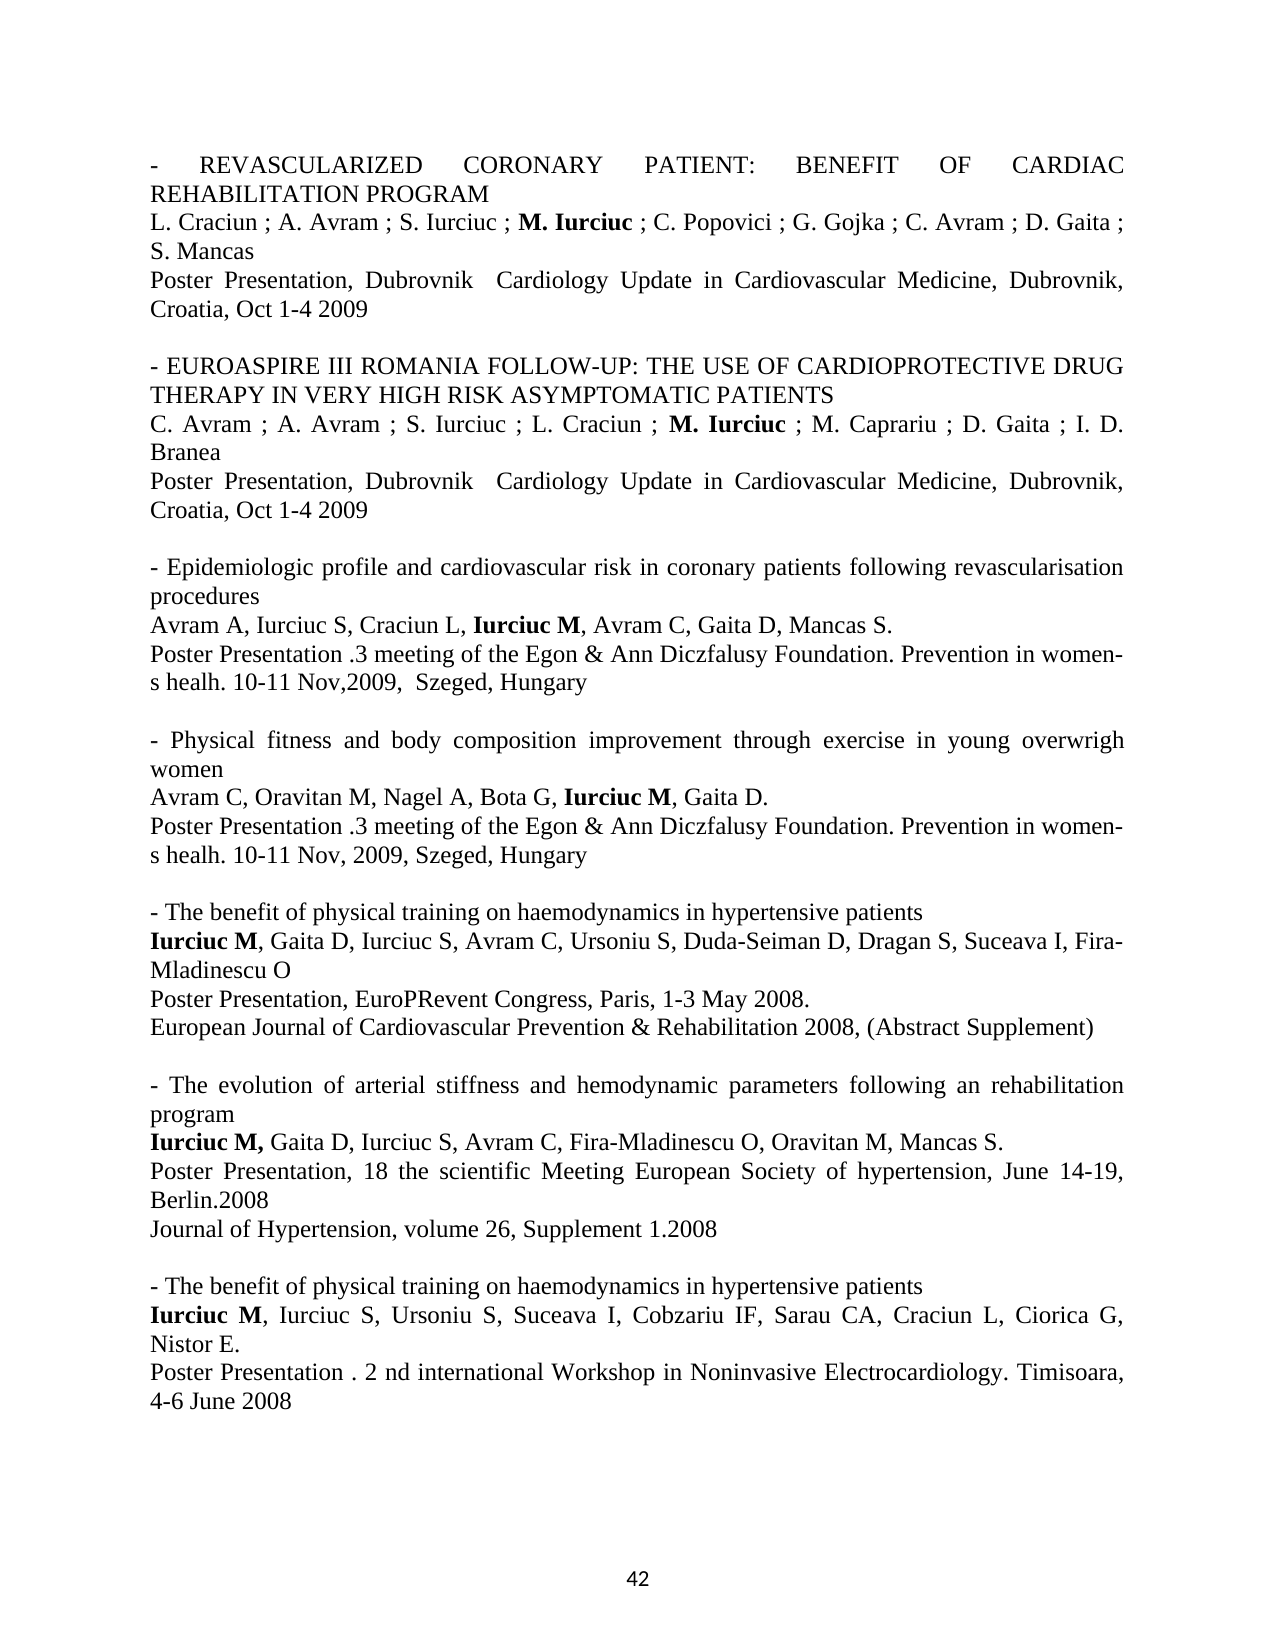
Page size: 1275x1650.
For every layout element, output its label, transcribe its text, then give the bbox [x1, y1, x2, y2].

text - The evolution of arterial stiffness and hemodynamic parameters following an rehabilitation program [150, 1070, 1125, 1127]
text Journal of Hypertension, volume 26, Supplement 1.2008 [150, 1214, 1125, 1242]
text - The benefit of physical training on haemodynamics in hypertensive patients [150, 1271, 1125, 1300]
text Poster Presentation, EuroPRevent Congress, , 1-3 May 2008. [150, 984, 1125, 1012]
text - The benefit of physical training on haemodynamics in hypertensive patients [150, 897, 1125, 926]
text L. Craciun ; A. Avram ; S. Iurciuc ; M. Iurciuc ; C. Popovici ; G. Gojka ; C. Avram ; D. Gaita ; S. Mancas [150, 207, 1125, 265]
text Avram A, Iurciuc S, Craciun L, Iurciuc M, Avram C, Gaita D, Mancas S. [150, 610, 1125, 639]
text European Journal of Cardiovascular Prevention & Rehabilitation 2008, (Abstract Supplement) [150, 1012, 1125, 1041]
text C. Avram ; A. Avram ; S. Iurciuc ; L. Craciun ; M. Iurciuc ; M. Caprariu ; D. Gaita ; I. D. Branea [150, 409, 1125, 466]
text - Physical fitness and body composition improvement through exercise in young overwrigh women [150, 725, 1125, 782]
text Poster Presentation .3 meeting of the Egon & Ann Diczfalusy Foundation. Prevention in women-s healh. 10-11 Nov,2009, Szeged, Hungary [150, 639, 1125, 696]
text Poster Presentation, 18 the scientific Meeting European Society of hypertension, June 14-19, Berlin.2008 [150, 1156, 1125, 1214]
text Iurciuc M, Gaita D, Iurciuc S, Avram C, Fira-Mladinescu O, Oravitan M, Mancas S. [150, 1127, 1125, 1156]
text Poster Presentation .3 meeting of the Egon & Ann Diczfalusy Foundation. Prevention in women-s healh. 10-11 Nov, 2009, Szeged, Hungary [150, 811, 1125, 869]
text Poster Presentation, Dubrovnik Cardiology Update in Cardiovascular Medicine, Dubrovnik, Croatia, Oct 1-4 2009 [150, 466, 1125, 524]
text - EUROASPIRE III ROMANIA FOLLOW-UP: THE USE OF CARDIOPROTECTIVE DRUG THERAPY IN VERY HIGH RISK ASYMPTOMATIC PATIENTS [150, 351, 1125, 409]
text - Epidemiologic profile and cardiovascular risk in coronary patients following revascularisation procedures [150, 552, 1125, 610]
text Poster Presentation, Dubrovnik Cardiology Update in Cardiovascular Medicine, Dubrovnik, Croatia, Oct 1-4 2009 [150, 265, 1125, 322]
text Poster Presentation . 2 nd international Workshop in Noninvasive Electrocardiology. Timisoara, 4-6 June 2008 [150, 1357, 1125, 1415]
text Iurciuc M, Gaita D, Iurciuc S, Avram C, Ursoniu S, Duda-Seiman D, Dragan S, Suceava I, Fira-Mladinescu O [150, 926, 1125, 984]
text Avram C, Oravitan M, Nagel A, Bota G, Iurciuc M, Gaita D. [150, 782, 1125, 811]
text Iurciuc M, Iurciuc S, Ursoniu S, Suceava I, Cobzariu IF, Sarau CA, Craciun L, Ciorica G, Nistor E. [150, 1300, 1125, 1357]
text - REVASCULARIZED CORONARY PATIENT: BENEFIT OF CARDIAC REHABILITATION PROGRAM [150, 150, 1125, 207]
